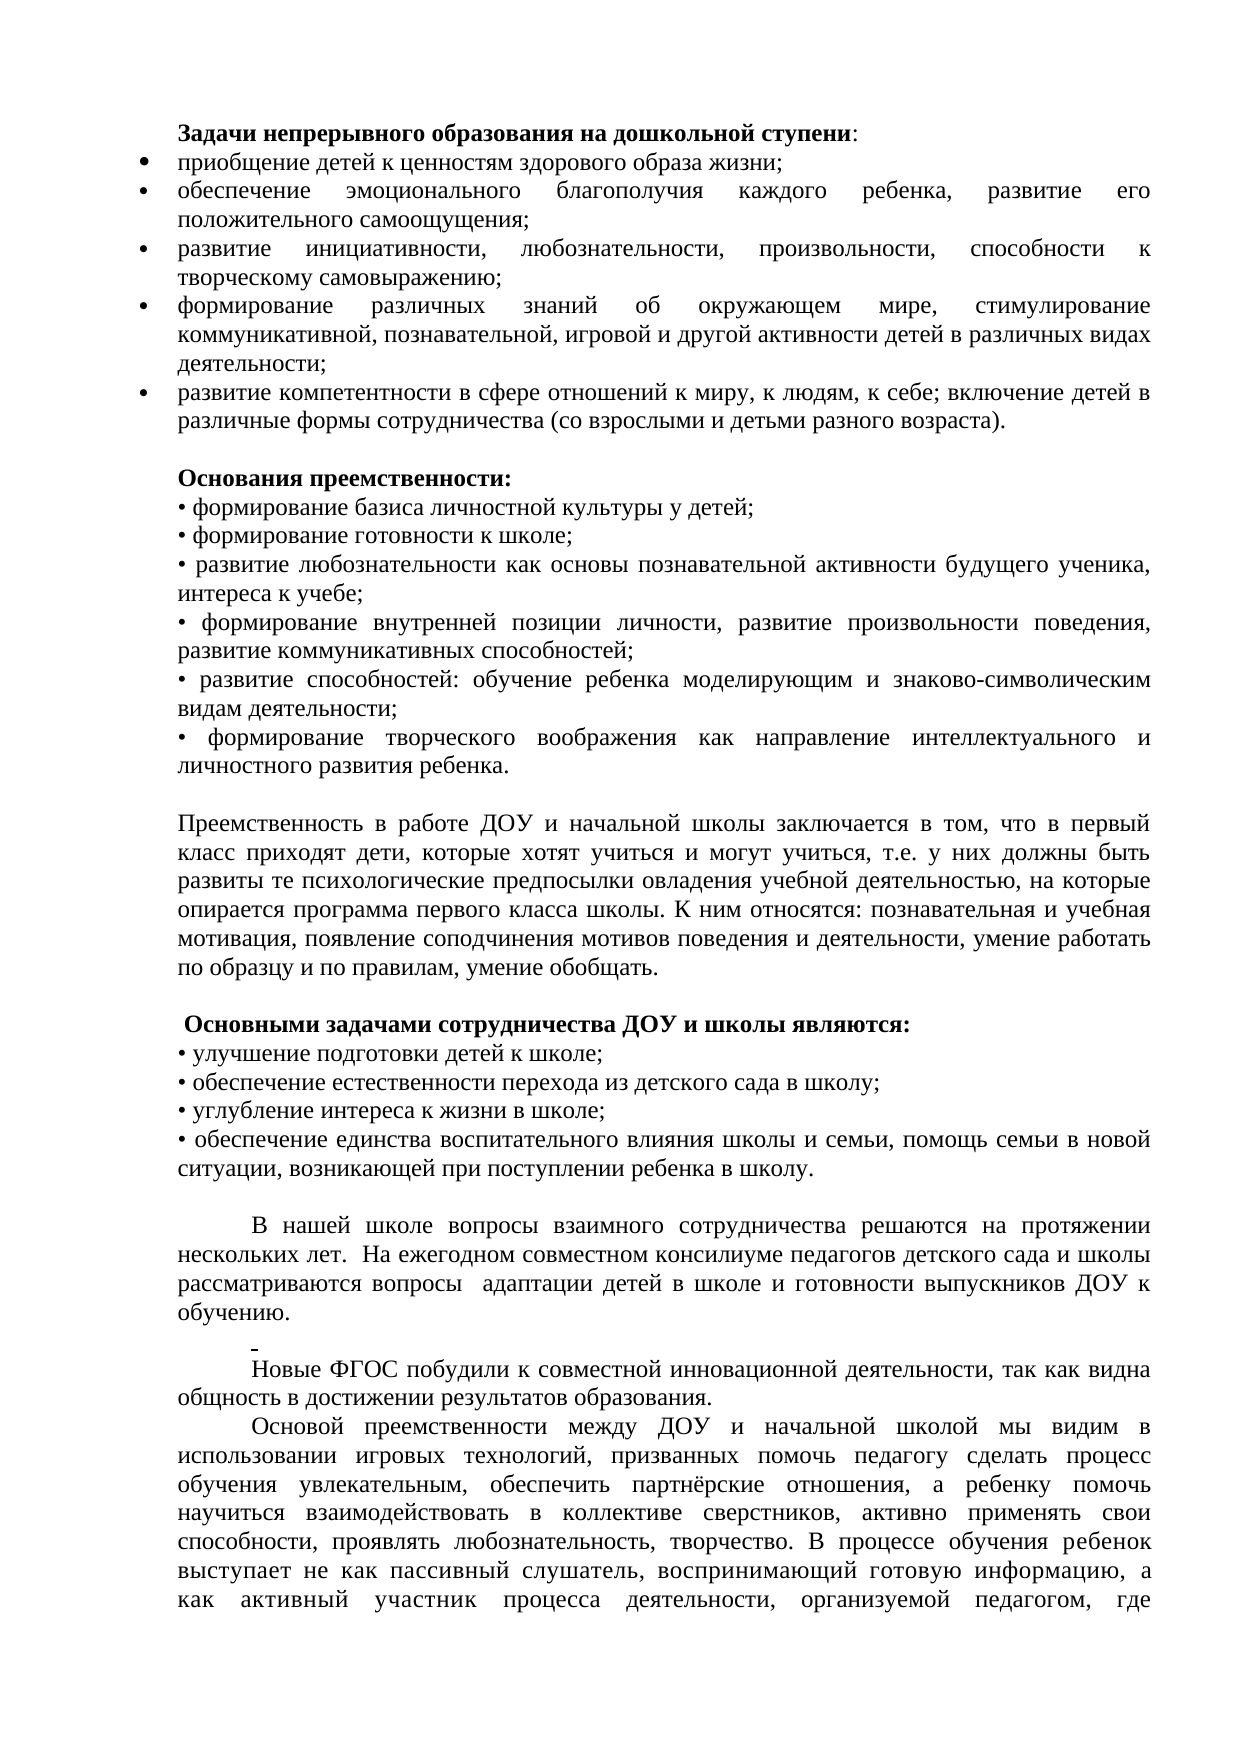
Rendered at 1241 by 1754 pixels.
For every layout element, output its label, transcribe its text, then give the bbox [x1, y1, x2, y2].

text • формирование внутренней позиции личности, развитие произвольности поведения, развитие коммуникативных способностей; [177, 607, 1152, 664]
list формирование различных знаний об окружающем мире, стимулирование коммуникативной, познавательной, игровой и другой активности детей в различных видах деятельности; [140, 291, 1152, 377]
text Основания преемственности: [177, 463, 1152, 492]
text В нашей школе вопросы взаимного сотрудничества решаются на протяжении нескольких лет. На ежегодном совместном консилиуме педагогов детского сада и школы рассматриваются вопросы адаптации детей в школе и готовности выпускников ДОУ к обучению. [177, 1211, 1152, 1326]
text • углубление интереса к жизни в школе; [177, 1096, 1152, 1124]
text • формирование базиса личностной культуры у детей; [177, 492, 1152, 521]
text • обеспечение естественности перехода из детского сада в школу; [177, 1067, 1152, 1096]
text • развитие способностей: обучение ребенка моделирующим и знаково-символическим видам деятельности; [177, 664, 1152, 722]
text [177, 1411, 1152, 1612]
text Преемственность в работе ДОУ и начальной школы заключается в том, что в первый класс приходят дети, которые хотят учиться и могут учиться, т.е. у них должны быть развиты те психологические предпосылки овладения учебной деятельностью, на которые опирается программа первого класса школы. К ним относятся: познавательная и учебная мотивация, появление соподчинения мотивов поведения и деятельности, умение работать по образцу и по правилам, умение обобщать. [177, 808, 1152, 981]
list обеспечение эмоционального благополучия каждого ребенка, развитие его положительного самоощущения; [140, 176, 1152, 233]
list приобщение детей к ценностям здорового образа жизни; [140, 147, 1152, 176]
list развитие инициативности, любознательности, произвольности, способности к творческому самовыражению; [140, 233, 1152, 291]
text • улучшение подготовки детей к школе; [177, 1038, 1152, 1067]
text • обеспечение единства воспитательного влияния школы и семьи, помощь семьи в новой ситуации, возникающей при поступлении ребенка в школу. [177, 1124, 1152, 1182]
text • развитие любознательности как основы познавательной активности будущего ученика, интереса к учебе; [177, 549, 1152, 607]
text Новые ФГОС побудили к совместной инновационной деятельности, так как видна общность в достижении результатов образования. [177, 1354, 1152, 1411]
text Основными задачами сотрудничества ДОУ и школы являются: [177, 1009, 1152, 1038]
text • формирование готовности к школе; [177, 521, 1152, 549]
text Задачи непрерывного образования на дошкольной ступени: [177, 118, 1152, 147]
list развитие компетентности в сфере отношений к миру, к людям, к себе; включение детей в различные формы сотрудничества (со взрослыми и детьми разного возраста). [140, 377, 1152, 434]
text • формирование творческого воображения как направление интеллектуального и личностного развития ребенка. [177, 722, 1152, 779]
